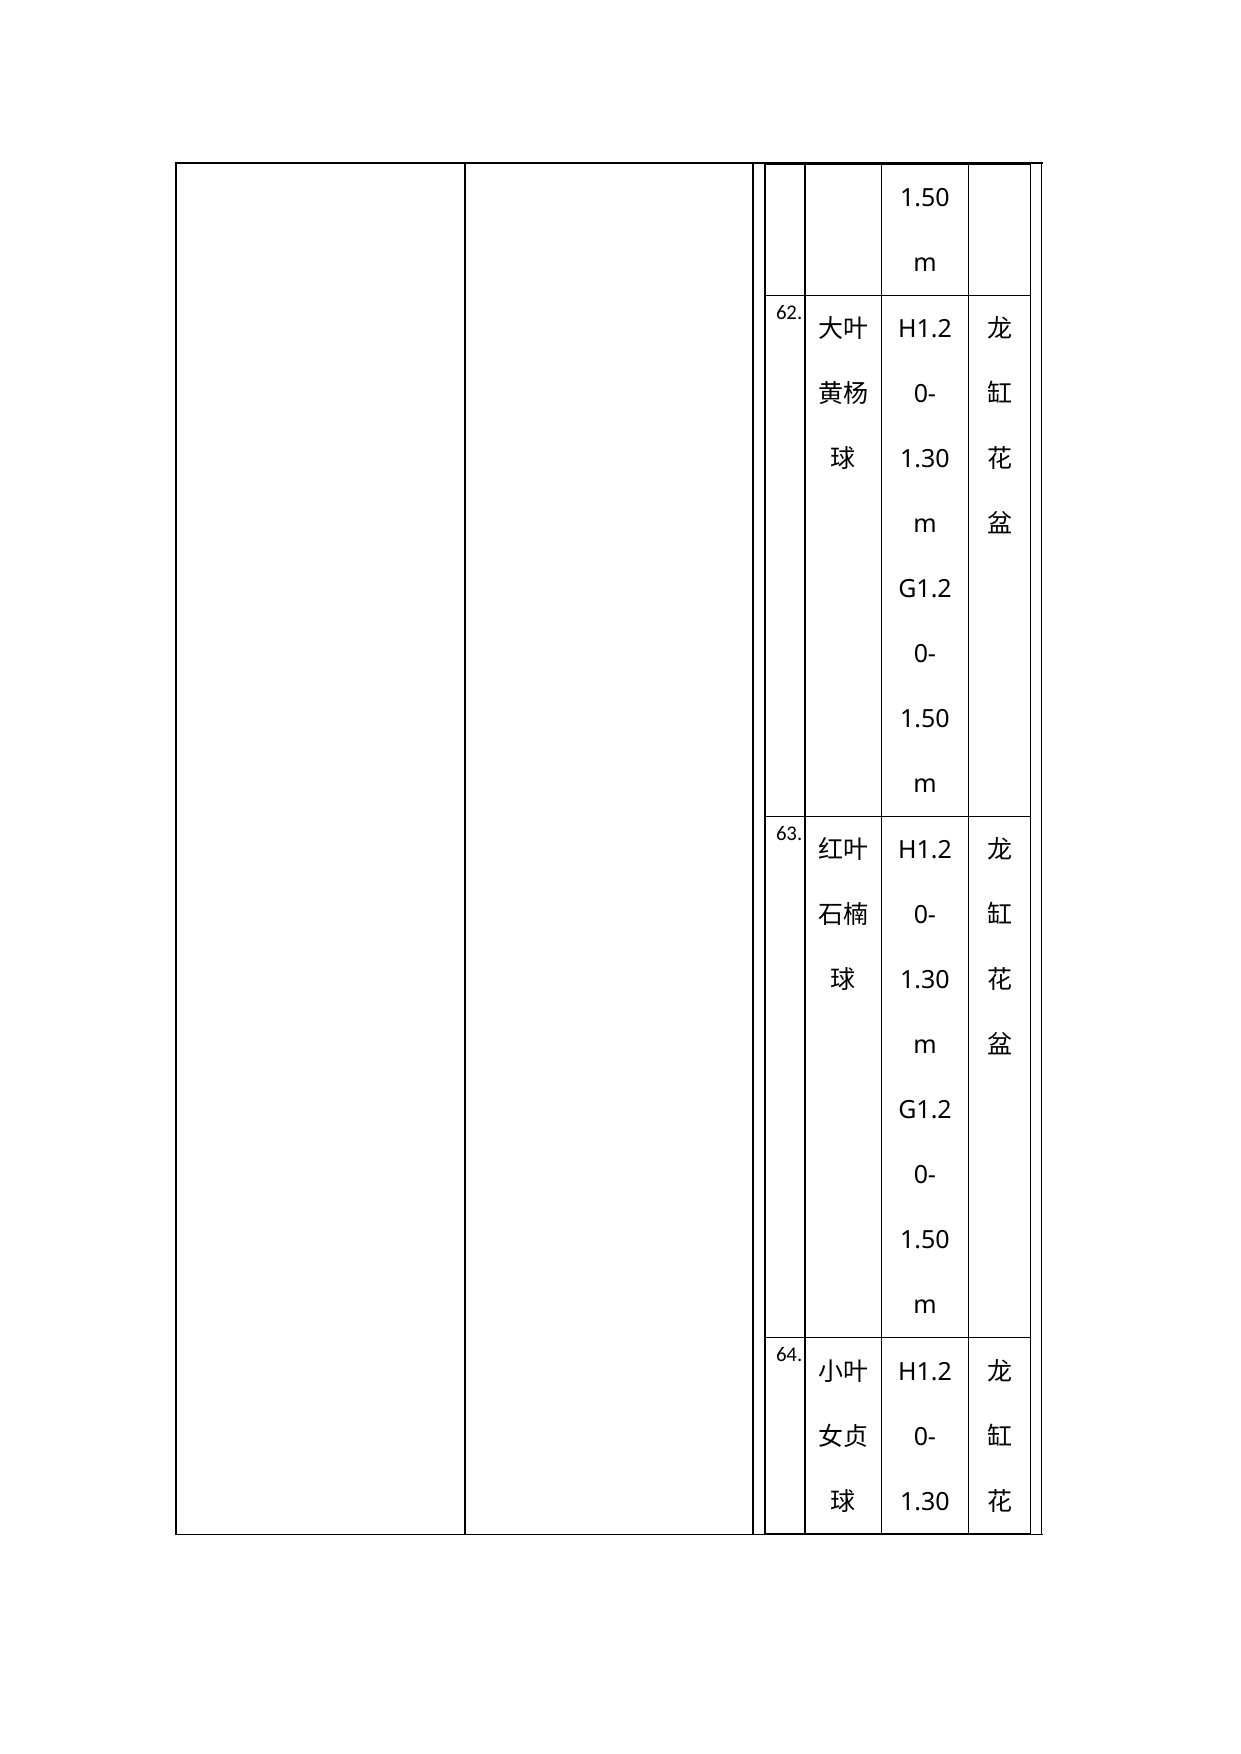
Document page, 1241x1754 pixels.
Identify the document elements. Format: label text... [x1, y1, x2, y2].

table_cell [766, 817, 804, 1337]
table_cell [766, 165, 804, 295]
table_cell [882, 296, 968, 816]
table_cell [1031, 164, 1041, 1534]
table_cell 1 [466, 164, 752, 1534]
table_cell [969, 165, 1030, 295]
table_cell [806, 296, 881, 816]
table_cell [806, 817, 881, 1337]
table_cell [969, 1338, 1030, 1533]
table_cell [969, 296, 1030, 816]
table_cell [177, 164, 464, 1534]
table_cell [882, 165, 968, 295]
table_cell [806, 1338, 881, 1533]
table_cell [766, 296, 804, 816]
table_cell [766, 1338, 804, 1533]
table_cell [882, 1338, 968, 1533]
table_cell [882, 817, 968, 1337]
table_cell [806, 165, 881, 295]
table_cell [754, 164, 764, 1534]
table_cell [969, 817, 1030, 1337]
